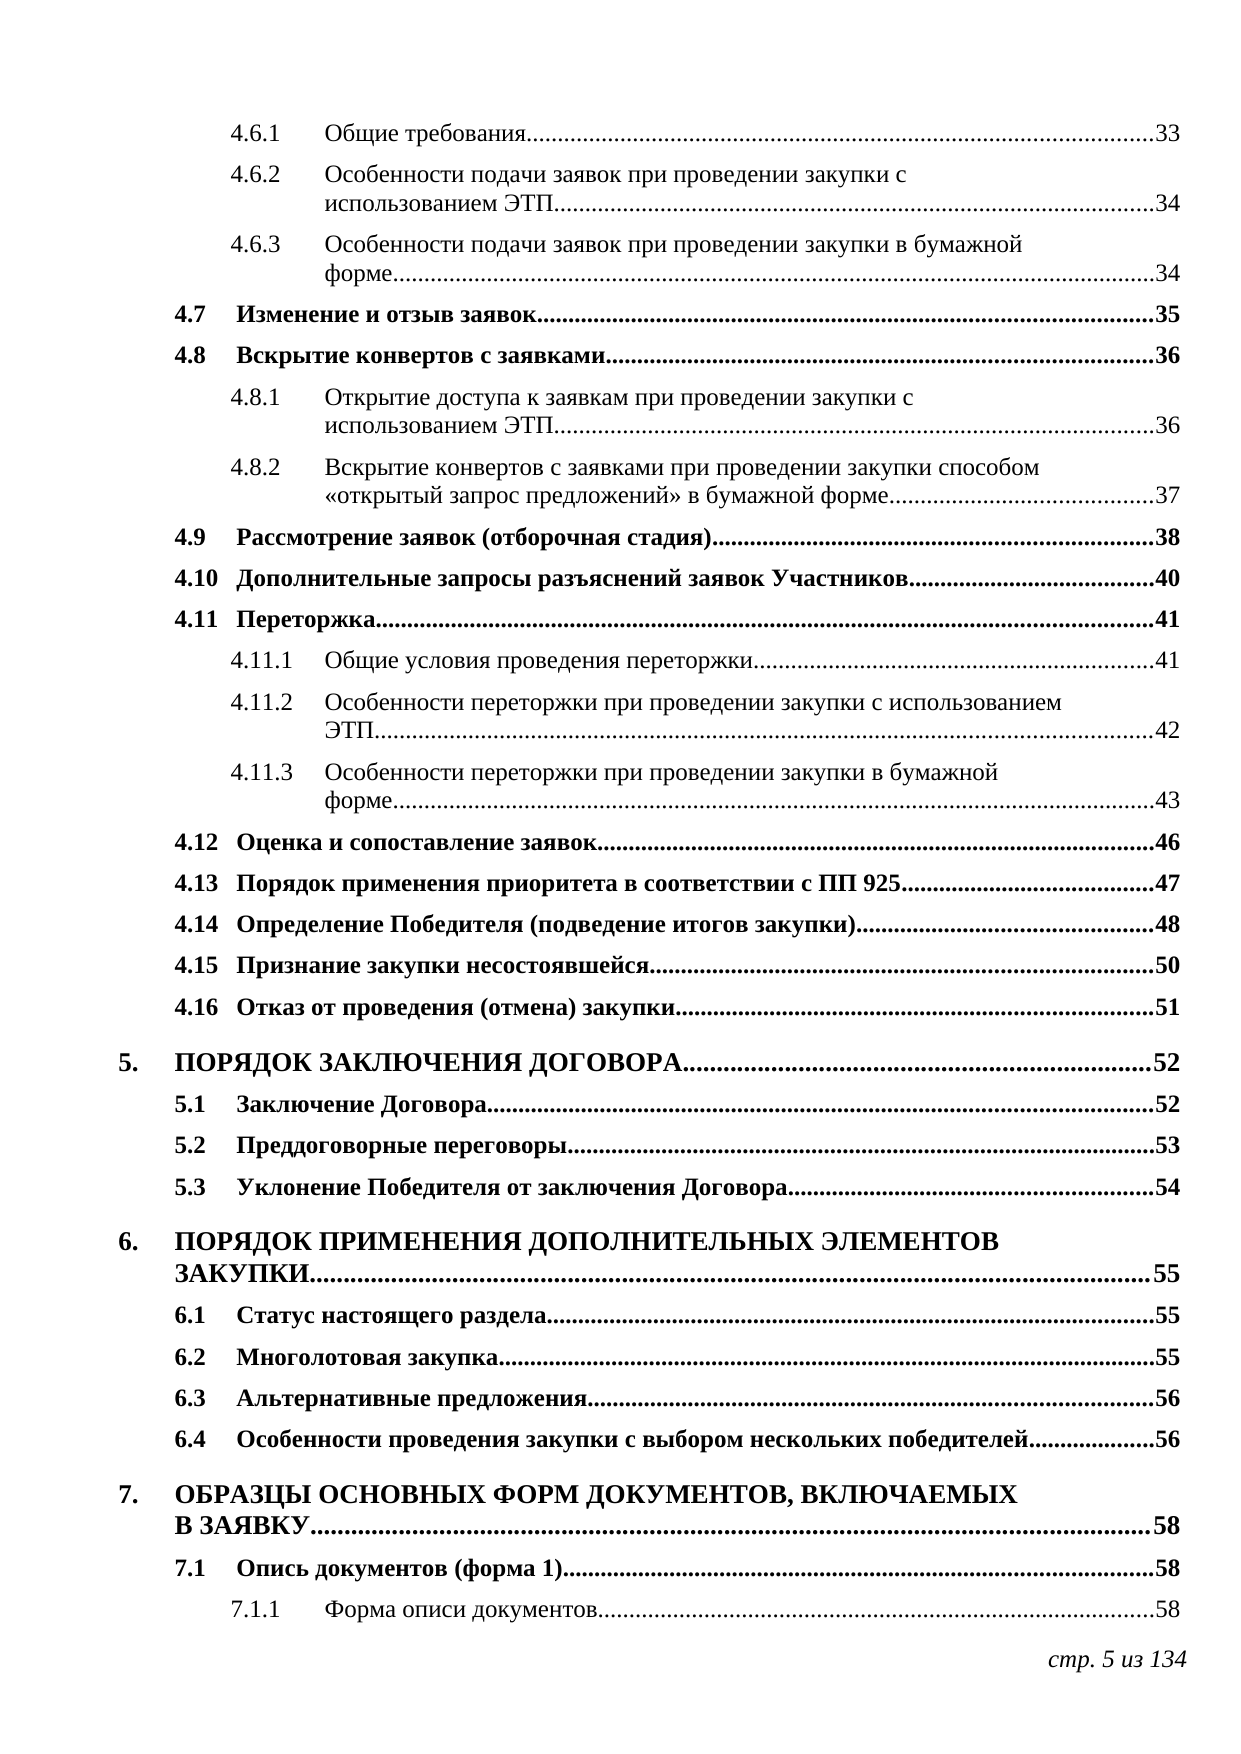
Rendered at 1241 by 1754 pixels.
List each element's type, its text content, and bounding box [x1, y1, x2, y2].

text 5.1 Заключение Договора 52 [174, 1089, 1093, 1118]
text 4.15 Признание закупки несостоявшейся 50 [174, 951, 1093, 979]
text 4.8 Вскрытие конвертов с заявками 36 [174, 341, 1093, 369]
text 4.10 Дополнительные запросы разъяснений заявок Участников 40 [174, 563, 1093, 592]
text 4.8.1 Открытие доступа к заявкам при проведении закупки с использованием ЭТП 36 [230, 382, 1063, 439]
text 5. ПОРЯДОК ЗАКЛЮЧЕНИЯ ДОГОВОРА 52 [118, 1046, 1063, 1077]
text 4.16 Отказ от проведения (отмена) закупки 51 [174, 992, 1093, 1021]
text 6.3 Альтернативные предложения 56 [174, 1383, 1093, 1412]
text 4.6.3 Особенности подачи заявок при проведении закупки в бумажной форме 34 [230, 229, 1063, 287]
text 6. ПОРЯДОК ПРИМЕНЕНИЯ ДОПОЛНИТЕЛЬНЫХ ЭЛЕМЕНТОВ ЗАКУПКИ 55 [118, 1226, 1063, 1288]
text 4.13 Порядок применения приоритета в соответствии с ПП 925 47 [174, 868, 1093, 897]
text 7.1.1 Форма описи документов 58 [230, 1594, 1063, 1623]
text 6.2 Многолотовая закупка 55 [174, 1342, 1093, 1370]
text 5.3 Уклонение Победителя от заключения Договора 54 [174, 1172, 1093, 1201]
text 7.1 Опись документов (форма 1) 58 [174, 1553, 1093, 1581]
text 4.14 Определение Победителя (подведение итогов закупки) 48 [174, 909, 1093, 938]
text 6.4 Особенности проведения закупки с выбором нескольких победителей 56 [174, 1424, 1093, 1453]
text 4.12 Оценка и сопоставление заявок 46 [174, 827, 1093, 856]
text 4.11.1 Общие условия проведения переторжки 41 [230, 646, 1063, 674]
text 6.1 Статус настоящего раздела 55 [174, 1300, 1093, 1329]
text 4.8.2 Вскрытие конвертов с заявками при проведении закупки способом «открытый запрос предложений» в бумажной форме 37 [230, 452, 1063, 509]
text 7. ОБРАЗЦЫ ОСНОВНЫХ ФОРМ ДОКУМЕНТОВ, ВКЛЮЧАЕМЫХ В ЗАЯВКУ 58 [118, 1478, 1063, 1540]
text 4.11 Переторжка 41 [174, 604, 1093, 633]
text 5.2 Преддоговорные переговоры 53 [174, 1131, 1093, 1159]
text 4.11.2 Особенности переторжки при проведении закупки с использованием ЭТП 42 [230, 687, 1063, 744]
text 4.9 Рассмотрение заявок (отборочная стадия) 38 [174, 522, 1093, 551]
text 4.11.3 Особенности переторжки при проведении закупки в бумажной форме 43 [230, 757, 1063, 814]
text 4.6.1 Общие требования 33 [230, 118, 1063, 147]
text 4.7 Изменение и отзыв заявок 35 [174, 299, 1093, 328]
text 4.6.2 Особенности подачи заявок при проведении закупки с использованием ЭТП 34 [230, 159, 1063, 217]
